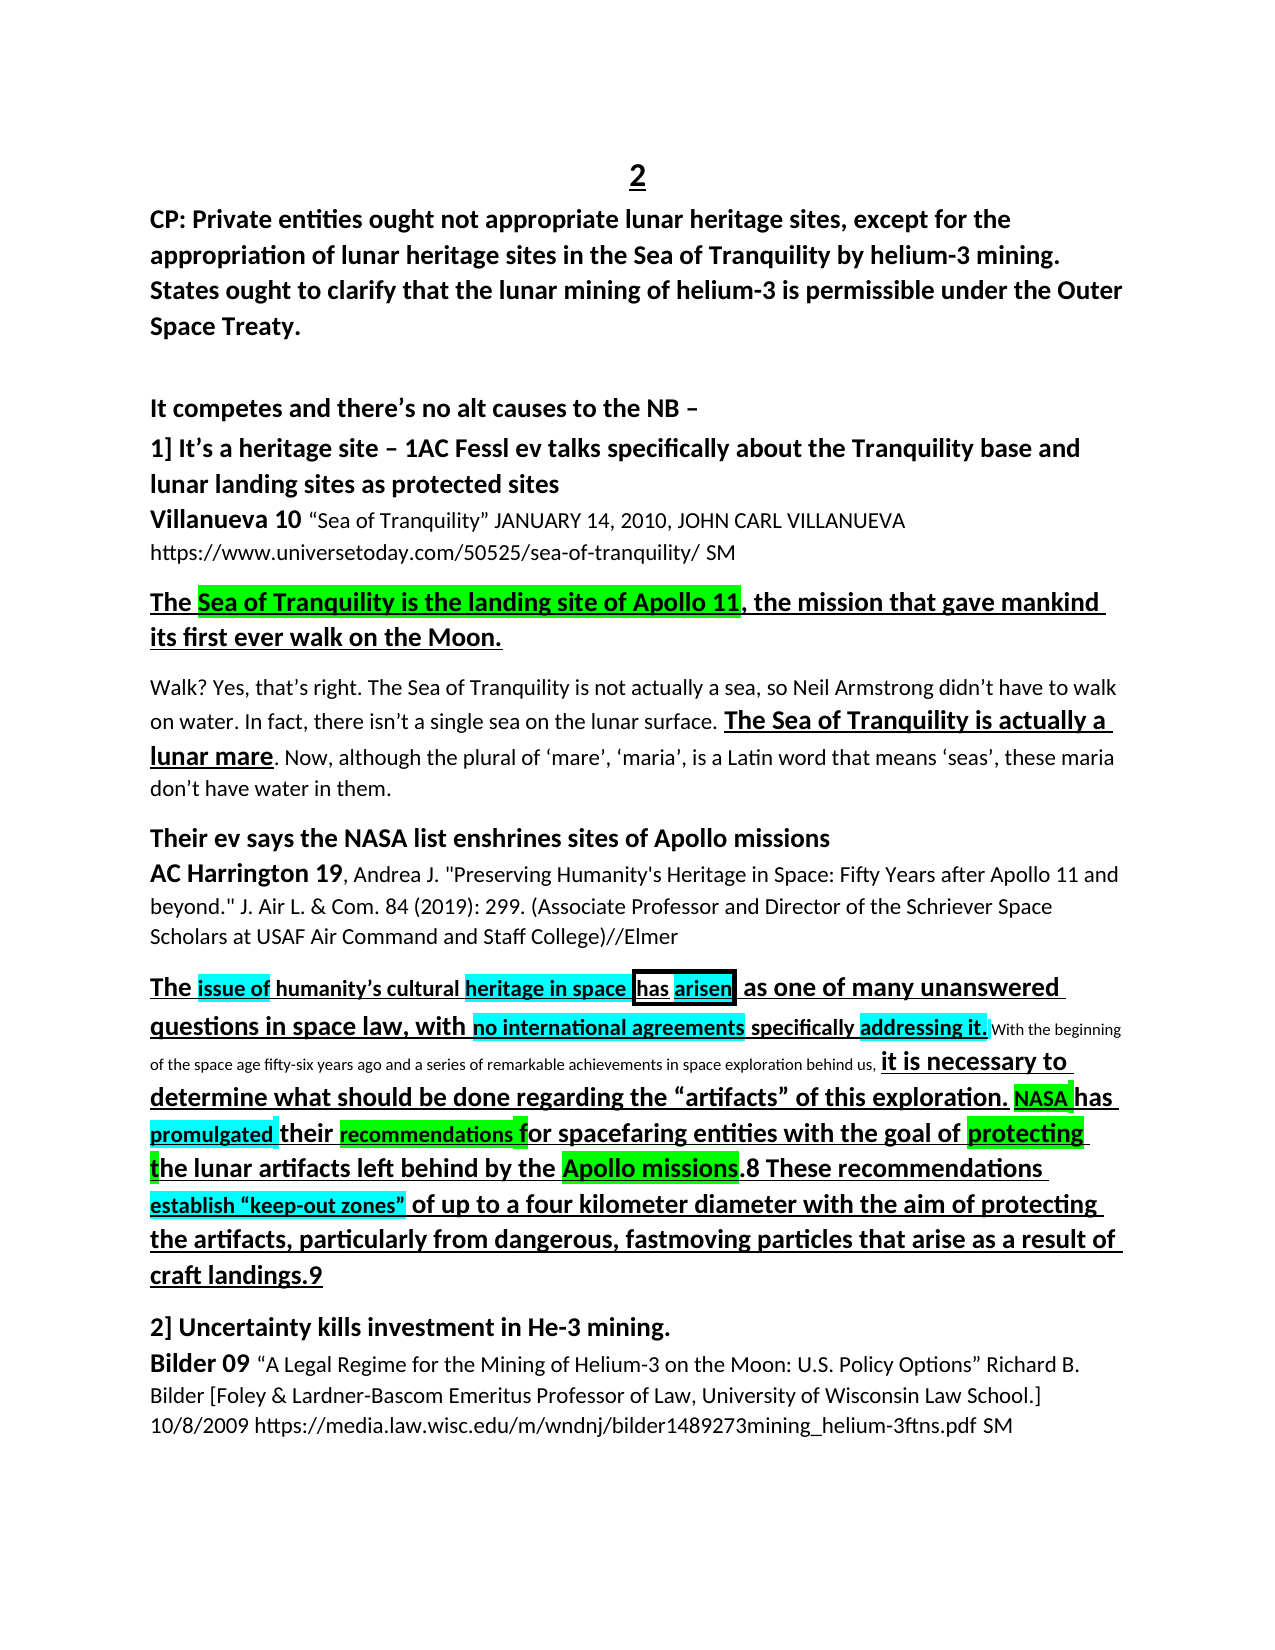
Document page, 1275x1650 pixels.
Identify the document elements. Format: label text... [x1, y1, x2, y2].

subtitle It competes and there’s no alt causes to the NB – [150, 392, 1125, 425]
subtitle Their ev says the NASA list enshrines sites of Apollo missions [150, 821, 1125, 854]
text The Sea of Tranquility is the landing site of Apollo 11, the mission that gave mankind its first ever walk on the Moon. [150, 585, 1125, 653]
text Villanueva 10 “Sea of Tranquility” JANUARY 14, 2010, JOHN CARL VILLANUEVA https://www.universetoday.com/50525/sea-of-tranquility/ SM [150, 503, 1125, 566]
subtitle 1] It’s a heritage site – 1AC Fessl ev talks specifically about the Tranquility base and lunar landing sites as protected sites [150, 431, 1125, 500]
subtitle 2 [150, 154, 1125, 195]
text Walk? Yes, that’s right. The Sea of Tranquility is not actually a sea, so Neil Armstrong didn’t have to walk on water. In fact, there isn’t a single sea on the lunar surface. The Sea of Tranquility is actually a lunar mare. Now, although the plural of ‘mare’, ‘maria’, is a Latin word that means ‘seas’, these maria don’t have water in them. [150, 673, 1125, 802]
subtitle CP: Private entities ought not appropriate lunar heritage sites, except for the appropriation of lunar heritage sites in the Sea of Tranquility by helium-3 mining. States ought to clarify that the lunar mining of helium-3 is permissible under the Outer Space Treaty. [150, 202, 1125, 342]
text The issue of humanity’s cultural heritage in space has arisen as one of many unanswered questions in space law, with no international agreements specifically addressing it. With the beginning of the space age fifty-six years ago and a series of remarkable achievements in space exploration behind us, it is necessary to determine what should be done regarding the “artifacts” of this exploration. NASA has promulgated their recommendations for spacefaring entities with the goal of protecting the lunar artifacts left behind by the Apollo missions.8 These recommendations establish “keep-out zones” of up to a four kilometer diameter with the aim of protecting the artifacts, particularly from dangerous, fastmoving particles that arise as a result of craft landings.9 [150, 969, 1125, 1291]
text AC Harrington 19, Andrea J. "Preserving Humanity's Heritage in Space: Fifty Years after Apollo 11 and beyond." J. Air L. & Com. 84 (2019): 299. (Associate Professor and Director of the Schriever Space Scholars at USAF Air Command and Staff College)//Elmer [150, 857, 1125, 950]
subtitle 2] Uncertainty kills investment in He-3 mining. [150, 1311, 1125, 1344]
text Bilder 09 “A Legal Regime for the Mining of Helium-3 on the Moon: U.S. Policy Options” Richard B. Bilder [Foley & Lardner-Bascom Emeritus Professor of Law, University of Wisconsin Law School.] 10/8/2009 https://media.law.wisc.edu/m/wndnj/bilder1489273mining_helium-3ftns.pdf SM [150, 1346, 1125, 1440]
